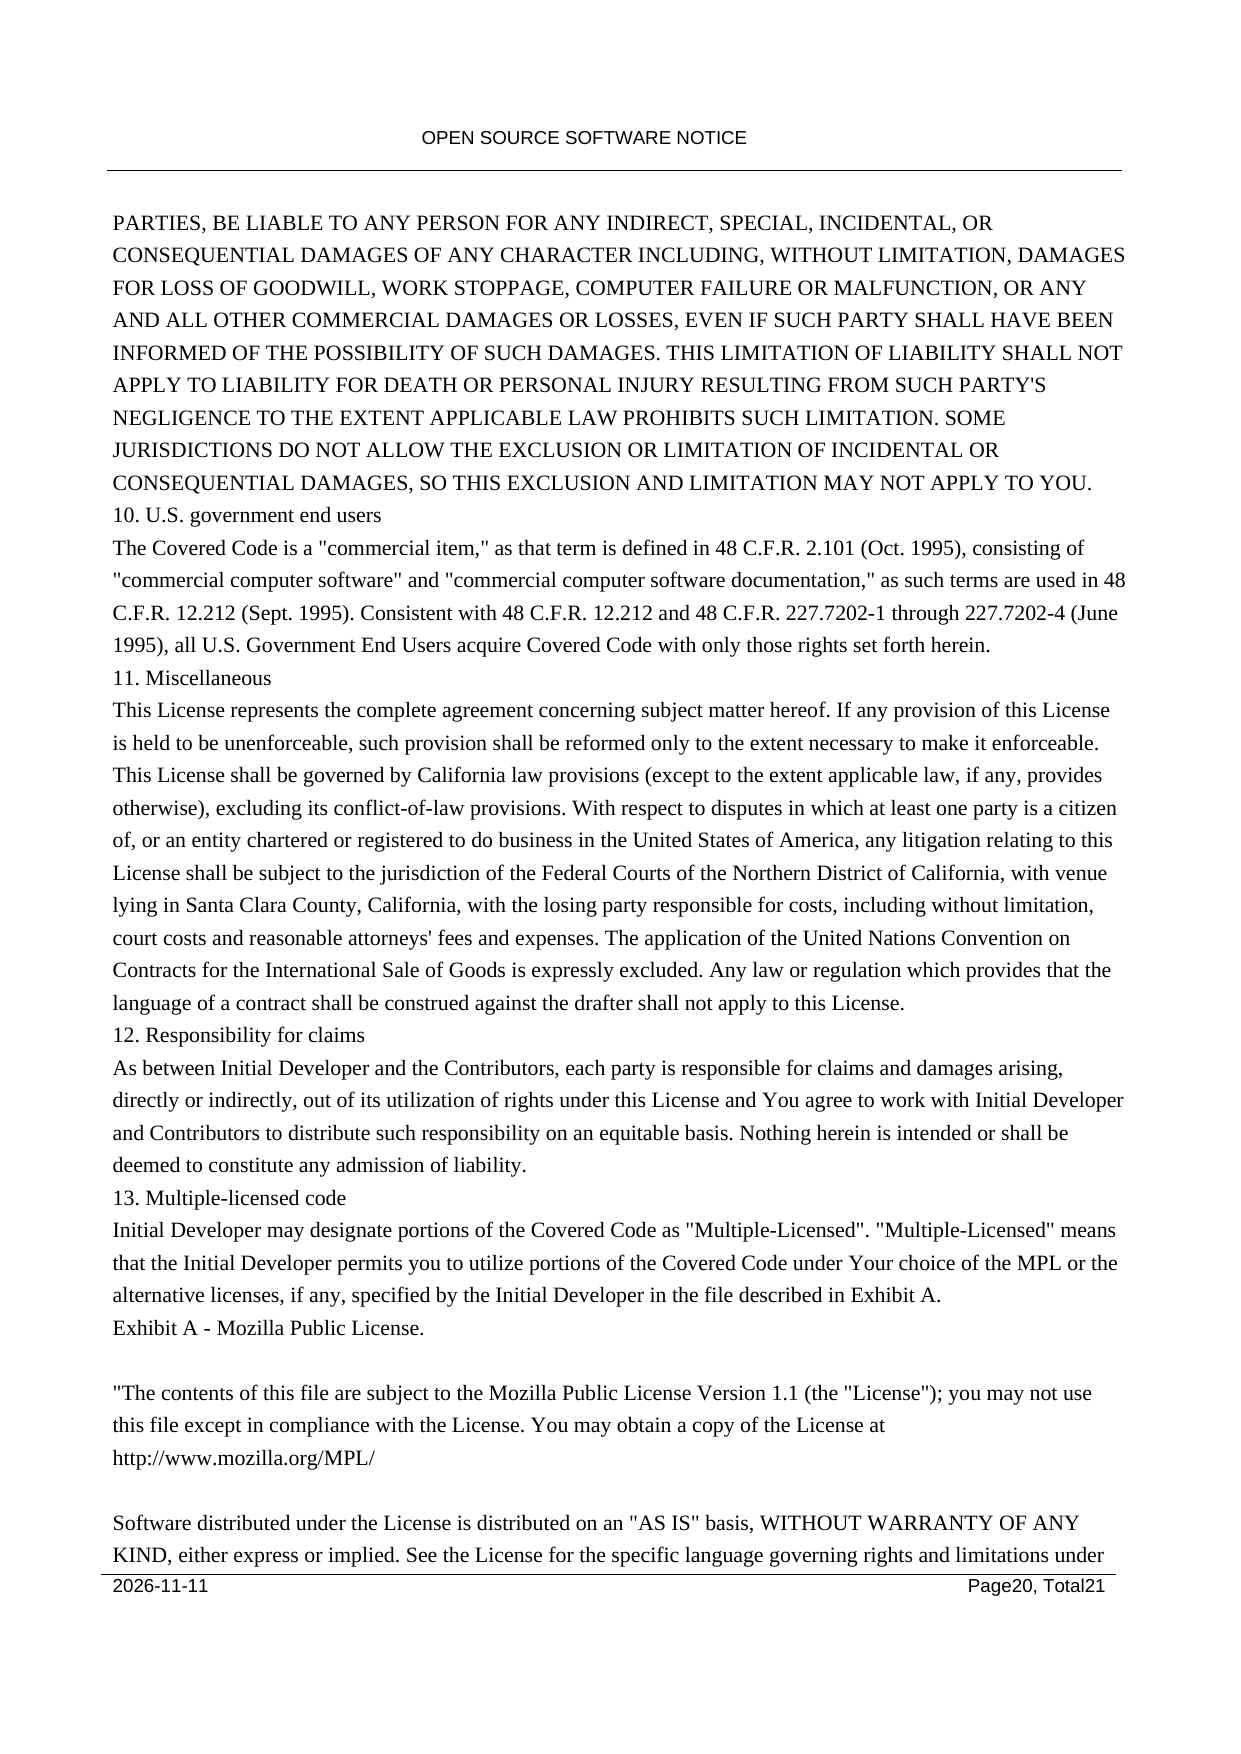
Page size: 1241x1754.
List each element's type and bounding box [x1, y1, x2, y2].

text [112, 206, 1128, 1571]
